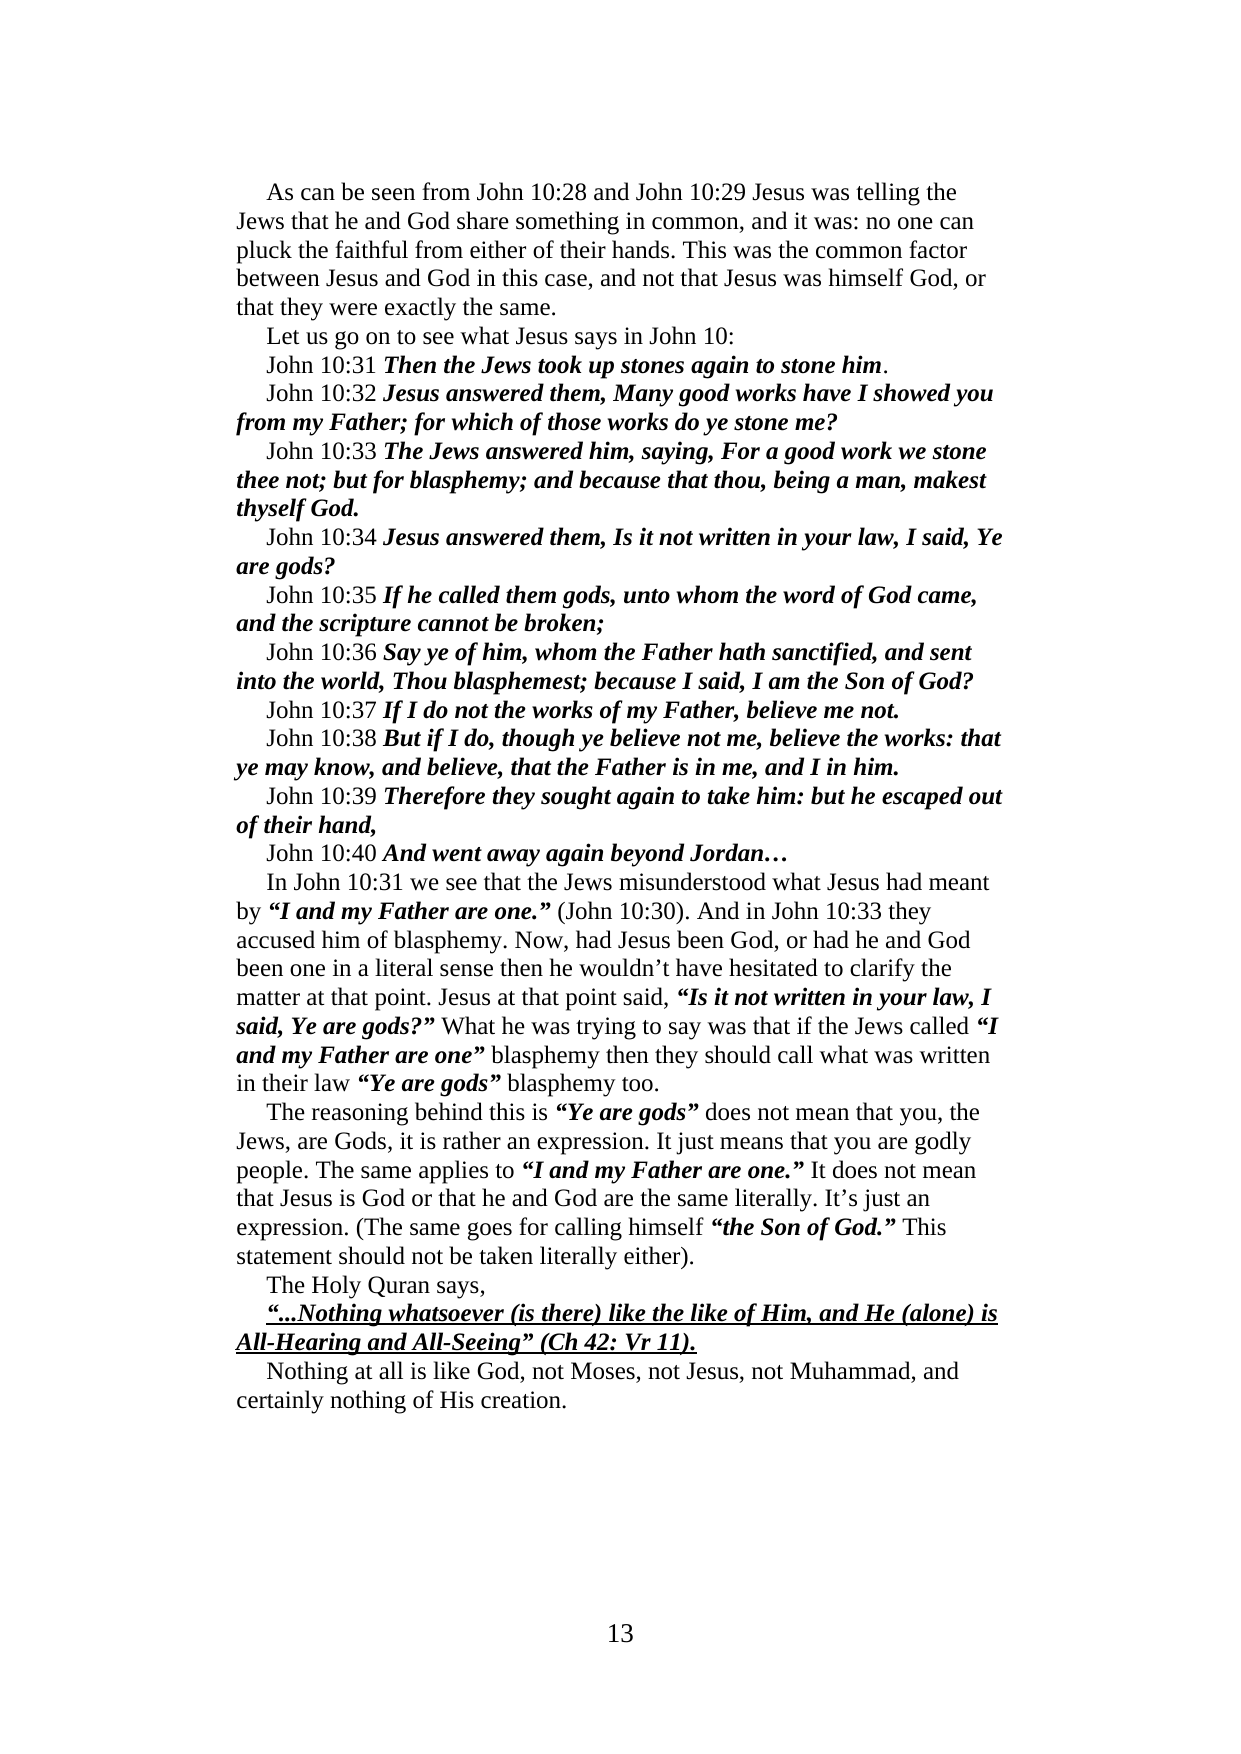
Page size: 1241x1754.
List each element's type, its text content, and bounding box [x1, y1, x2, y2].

text John 10:40 And went away again beyond Jordan… [236, 838, 1004, 867]
text between Jesus and God in this case, and not that Jesus was himself God, or that they were exactly the same. [236, 263, 1004, 321]
text John 10:38 But if I do, though ye believe not me, believe the works: that ye may know, and believe, that the Father is in me, and I in him. [236, 723, 1004, 781]
text John 10:34 Jesus answered them, Is it not written in your law, I said, Ye are gods? [236, 522, 1004, 580]
text Nothing at all is like God, not Moses, not Jesus, not Muhammad, and certainly nothing of His creation. [236, 1356, 1004, 1413]
text The reasoning behind this is “Ye are gods” does not mean that you, the Jews, are Gods, it is rather an expression. It just means that you are godly people. The same applies to “I and my Father are one.” It does not mean that Jesus is God or that he and God are the same literally. It’s just an expression. (The same goes for calling himself “the Son of God.” This statement should not be taken literally either). [236, 1097, 1004, 1270]
text As can be seen from John 10:28 and John 10:29 Jesus was telling the Jews that he and God share something in common, and it was: no one can pluck the faithful from either of their hands. This was the common factor [236, 177, 1004, 263]
text John 10:33 The Jews answered him, saying, For a good work we stone thee not; but for blasphemy; and because that thou, being a man, makest thyself God. [236, 436, 1004, 522]
text John 10:31 Then the Jews took up stones again to stone him. [236, 350, 1004, 378]
text Let us go on to see what Jesus says in John 10: [236, 321, 1004, 350]
text John 10:37 If I do not the works of my Father, believe me not. [236, 695, 1004, 723]
text John 10:32 Jesus answered them, Many good works have I showed you from my Father; for which of those works do ye stone me? [236, 378, 1004, 436]
text John 10:35 If he called them gods, unto whom the word of God came, and the scripture cannot be broken; [236, 580, 1004, 637]
text “...Nothing whatsoever (is there) like the like of Him, and He (alone) is All-Hearing and All-Seeing” (Ch 42: Vr 11). [236, 1298, 1004, 1356]
text John 10:39 Therefore they sought again to take him: but he escaped out of their hand, [236, 781, 1004, 838]
text John 10:36 Say ye of him, whom the Father hath sanctified, and sent into the world, Thou blasphemest; because I said, I am the Son of God? [236, 637, 1004, 695]
text The Holy Quran says, [236, 1270, 1004, 1298]
text In John 10:31 we see that the Jews misunderstood what Jesus had meant by “I and my Father are one.” (John 10:30). And in John 10:33 they accused him of blasphemy. Now, had Jesus been God, or had he and God been one in a literal sense then he wouldn’t have hesitated to clarify the matter at that point. Jesus at that point said, “Is it not written in your law, I said, Ye are gods?” What he was trying to say was that if the Jews called “I and my Father are one” blasphemy then they should call what was written in their law “Ye are gods” blasphemy too. [236, 867, 1004, 1097]
